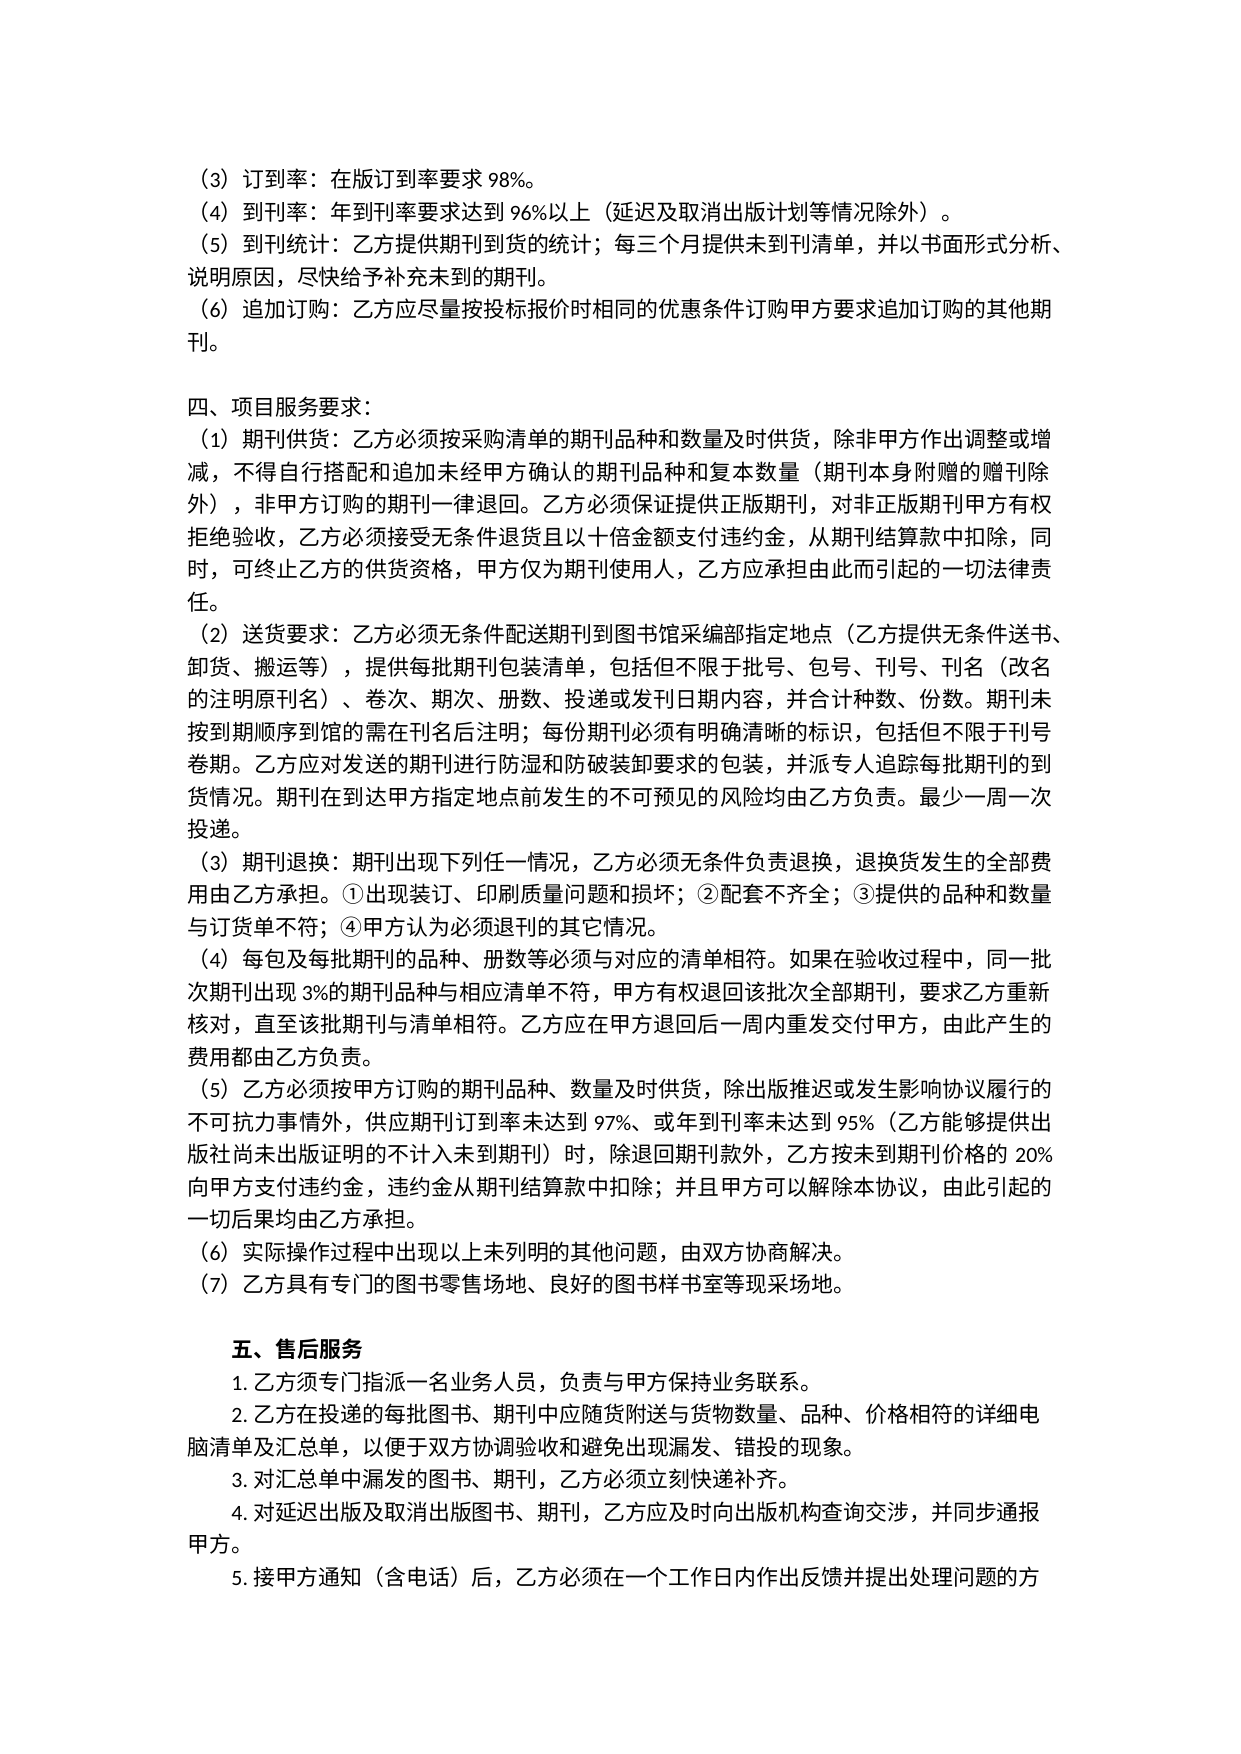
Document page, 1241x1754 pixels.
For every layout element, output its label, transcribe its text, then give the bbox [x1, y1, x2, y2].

text （4）到刊率：年到刊率要求达到96%以上（延迟及取消出版计划等情况除外）。 [187, 194, 1053, 227]
text 3. 对汇总单中漏发的图书、期刊，乙方必须立刻快递补齐。 [187, 1462, 1053, 1494]
text （7）乙方具有专门的图书零售场地、良好的图书样书室等现采场地。 [187, 1267, 1053, 1299]
text （5）到刊统计：乙方提供期刊到货的统计；每三个月提供未到刊清单，并以书面形式分析、说明原因，尽快给予补充未到的期刊。 [187, 227, 1053, 292]
text （1）期刊供货：乙方必须按采购清单的期刊品种和数量及时供货，除非甲方作出调整或增减，不得自行搭配和追加未经甲方确认的期刊品种和复本数量（期刊本身附赠的赠刊除外），非甲方订购的期刊一律退回。乙方必须保证提供正版期刊，对非正版期刊甲方有权拒绝验收，乙方必须接受无条件退货且以十倍金额支付违约金，从期刊结算款中扣除，同时，可终止乙方的供货资格，甲方仅为期刊使用人，乙方应承担由此而引起的一切法律责任。 [187, 422, 1053, 617]
text （3）期刊退换：期刊出现下列任一情况，乙方必须无条件负责退换，退换货发生的全部费用由乙方承担。①出现装订、印刷质量问题和损坏；②配套不齐全；③提供的品种和数量与订货单不符；④甲方认为必须退刊的其它情况。 [187, 844, 1053, 942]
text （3）订到率：在版订到率要求98%。 [187, 162, 1053, 194]
text （2）送货要求：乙方必须无条件配送期刊到图书馆采编部指定地点（乙方提供无条件送书、卸货、搬运等），提供每批期刊包装清单，包括但不限于批号、包号、刊号、刊名（改名的注明原刊名）、卷次、期次、册数、投递或发刊日期内容，并合计种数、份数。期刊未按到期顺序到馆的需在刊名后注明；每份期刊必须有明确清晰的标识，包括但不限于刊号、卷期。乙方应对发送的期刊进行防湿和防破装卸要求的包装，并派专人追踪每批期刊的到货情况。期刊在到达甲方指定地点前发生的不可预见的风险均由乙方负责。最少一周一次投递。 [187, 617, 1053, 844]
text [187, 1559, 1053, 1592]
text 五、售后服务 [187, 1332, 1053, 1364]
text （4）每包及每批期刊的品种、册数等必须与对应的清单相符。如果在验收过程中，同一批次期刊出现3%的期刊品种与相应清单不符，甲方有权退回该批次全部期刊，要求乙方重新核对，直至该批期刊与清单相符。乙方应在甲方退回后一周内重发交付甲方，由此产生的费用都由乙方负责。 [187, 942, 1053, 1072]
text 1. 乙方须专门指派一名业务人员，负责与甲方保持业务联系。 [187, 1364, 1053, 1397]
text （6）追加订购：乙方应尽量按投标报价时相同的优惠条件订购甲方要求追加订购的其他期刊。 [187, 292, 1053, 357]
text 2. 乙方在投递的每批图书、期刊中应随货附送与货物数量、品种、价格相符的详细电脑清单及汇总单，以便于双方协调验收和避免出现漏发、错投的现象。 [187, 1397, 1053, 1462]
text （6）实际操作过程中出现以上未列明的其他问题，由双方协商解决。 [187, 1234, 1053, 1267]
text （5）乙方必须按甲方订购的期刊品种、数量及时供货，除出版推迟或发生影响协议履行的不可抗力事情外，供应期刊订到率未达到97%、或年到刊率未达到95%（乙方能够提供出版社尚未出版证明的不计入未到期刊）时，除退回期刊款外，乙方按未到期刊价格的20%向甲方支付违约金，违约金从期刊结算款中扣除；并且甲方可以解除本协议，由此引起的一切后果均由乙方承担。 [187, 1072, 1053, 1234]
text 四、项目服务要求： [187, 389, 1053, 422]
text 4. 对延迟出版及取消出版图书、期刊，乙方应及时向出版机构查询交涉，并同步通报甲方。 [187, 1494, 1053, 1559]
